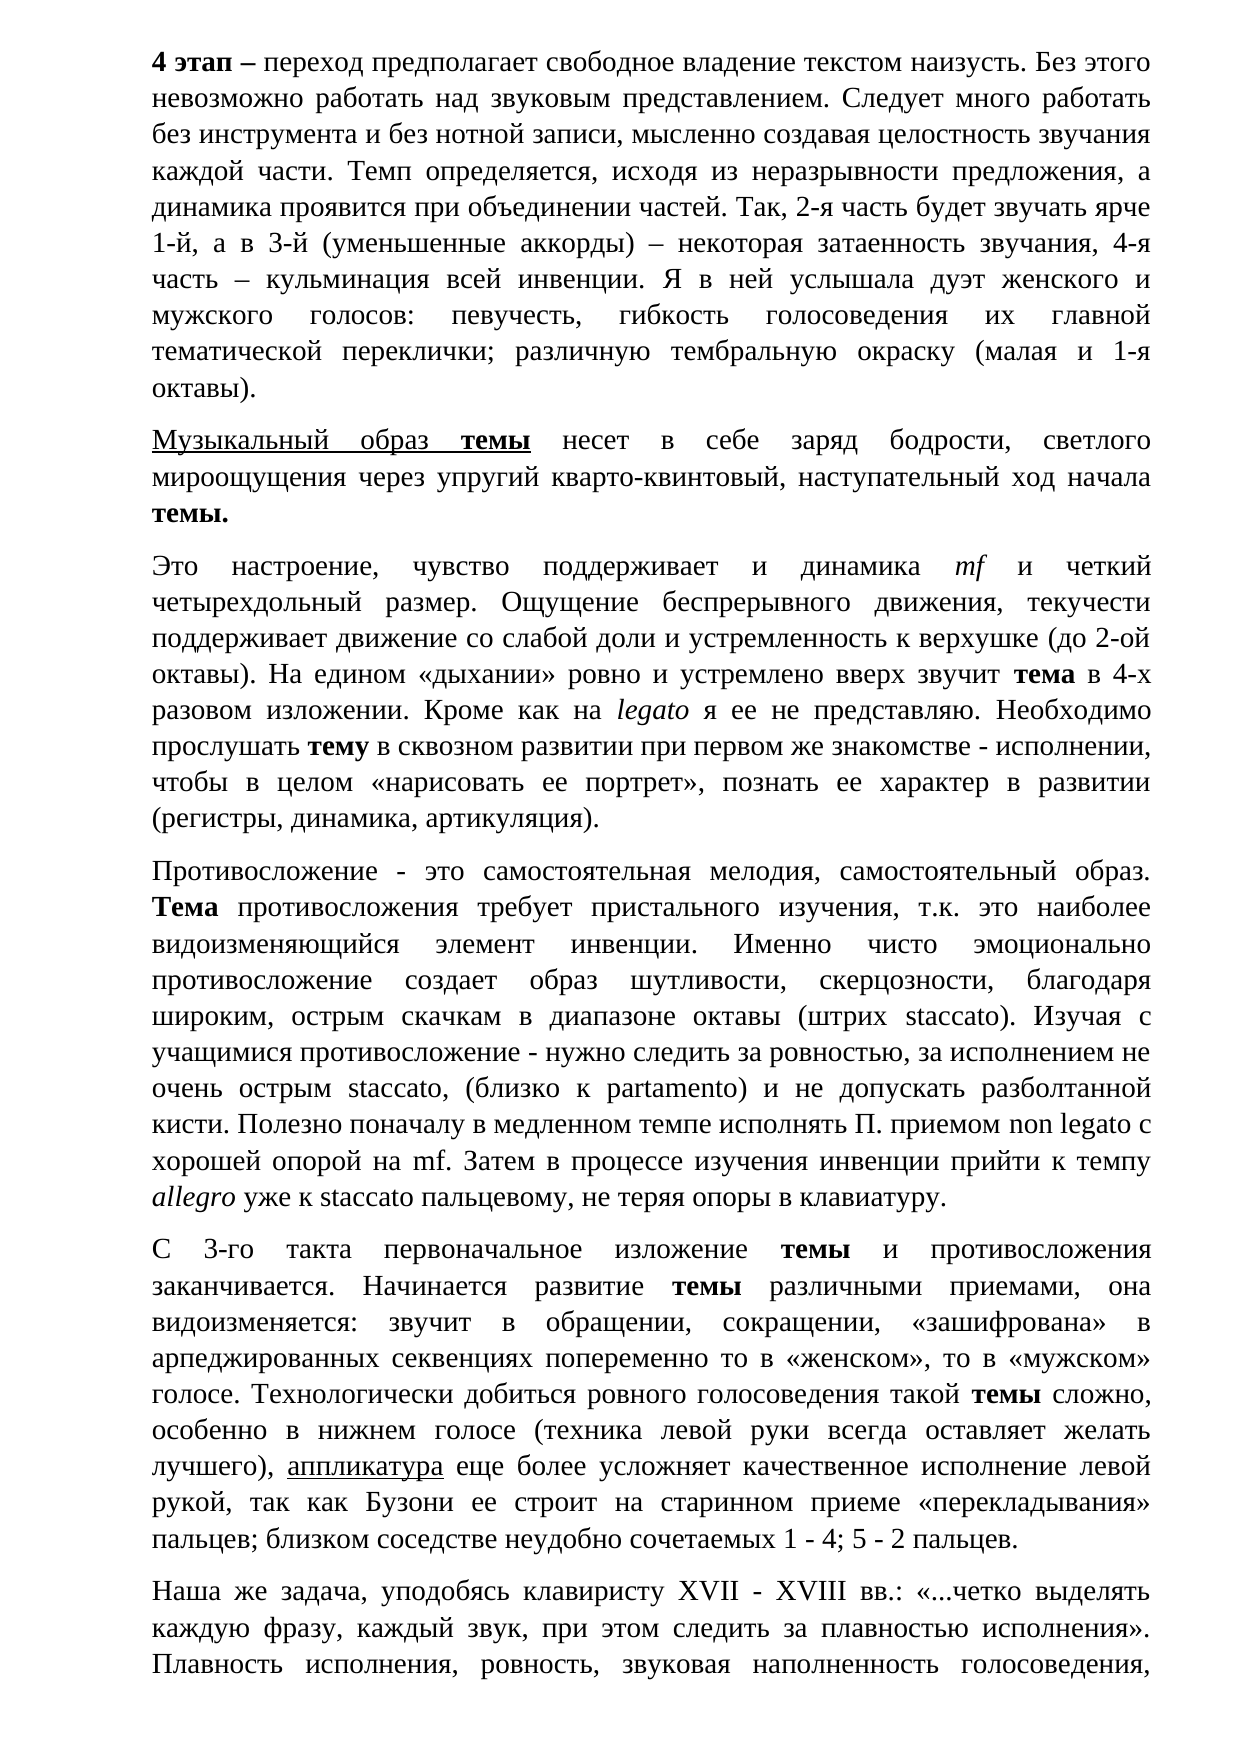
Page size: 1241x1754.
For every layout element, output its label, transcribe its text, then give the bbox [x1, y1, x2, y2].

text Противосложение - это самостоятельная мелодия, самостоятельный образ. Тема противосложения требует пристального изучения, т.к. это наиболее видоизменяющийся элемент инвенции. Именно чисто эмоционально противосложение создает образ шутливости, скерцозности, благодаря широким, острым скачкам в диапазоне октавы (штрих staccato). Изучая с учащимися противосложение - нужно следить за ровностью, за исполнением не очень острым staccato, (близко к partamento) и не допускать разболтанной кисти. Полезно поначалу в медленном темпе исполнять П. приемом non legato с хорошей опорой на mf. Затем в процессе изучения инвенции прийти к темпу allegro уже к staccato пальцевому, не теряя опоры в клавиатуру. [152, 853, 1152, 1212]
text Музыкальный образ темы несет в себе заряд бодрости, светлого мироощущения через упругий кварто-квинтовый, наступательный ход начала темы. [152, 422, 1152, 528]
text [152, 1573, 1152, 1679]
text Это настроение, чувство поддерживает и динамика mf и четкий четырехдольный размер. Ощущение беспрерывного движения, текучести поддерживает движение со слабой доли и устремленность к верхушке (до 2-ой октавы). На едином «дыхании» ровно и устремлено вверх звучит тема в 4-х разовом изложении. Кроме как на legato я ее не представляю. Необходимо прослушать тему в сквозном развитии при первом же знакомстве - исполнении, чтобы в целом «нарисовать ее портрет», познать ее характер в развитии (регистры, динамика, артикуляция). [152, 548, 1152, 834]
text 4 этап – переход предполагает свободное владение текстом наизусть. Без этого невозможно работать над звуковым представлением. Следует много работать без инструмента и без нотной записи, мысленно создавая целостность звучания каждой части. Темп определяется, исходя из неразрывности предложения, а динамика проявится при объединении частей. Так, 2-я часть будет звучать ярче 1-й, а в 3-й (уменьшенные аккорды) – некоторая затаенность звучания, 4-я часть – кульминация всей инвенции. Я в ней услышала дуэт женского и мужского голосов: певучесть, гибкость голосоведения их главной тематической переклички; различную тембральную окраску (малая и 1-я октавы). [152, 44, 1152, 403]
text С 3-го такта первоначальное изложение темы и противосложения заканчивается. Начинается развитие темы различными приемами, она видоизменяется: звучит в обращении, сокращении, «зашифрована» в арпеджированных секвенциях попеременно то в «женском», то в «мужском» голосе. Технологически добиться ровного голосоведения такой темы сложно, особенно в нижнем голосе (техника левой руки всегда оставляет желать лучшего), аппликатура еще более усложняет качественное исполнение левой рукой, так как Бузони ее строит на старинном приеме «перекладывания» пальцев; близком соседстве неудобно сочетаемых 1 - 4; 5 - 2 пальцев. [152, 1232, 1152, 1554]
